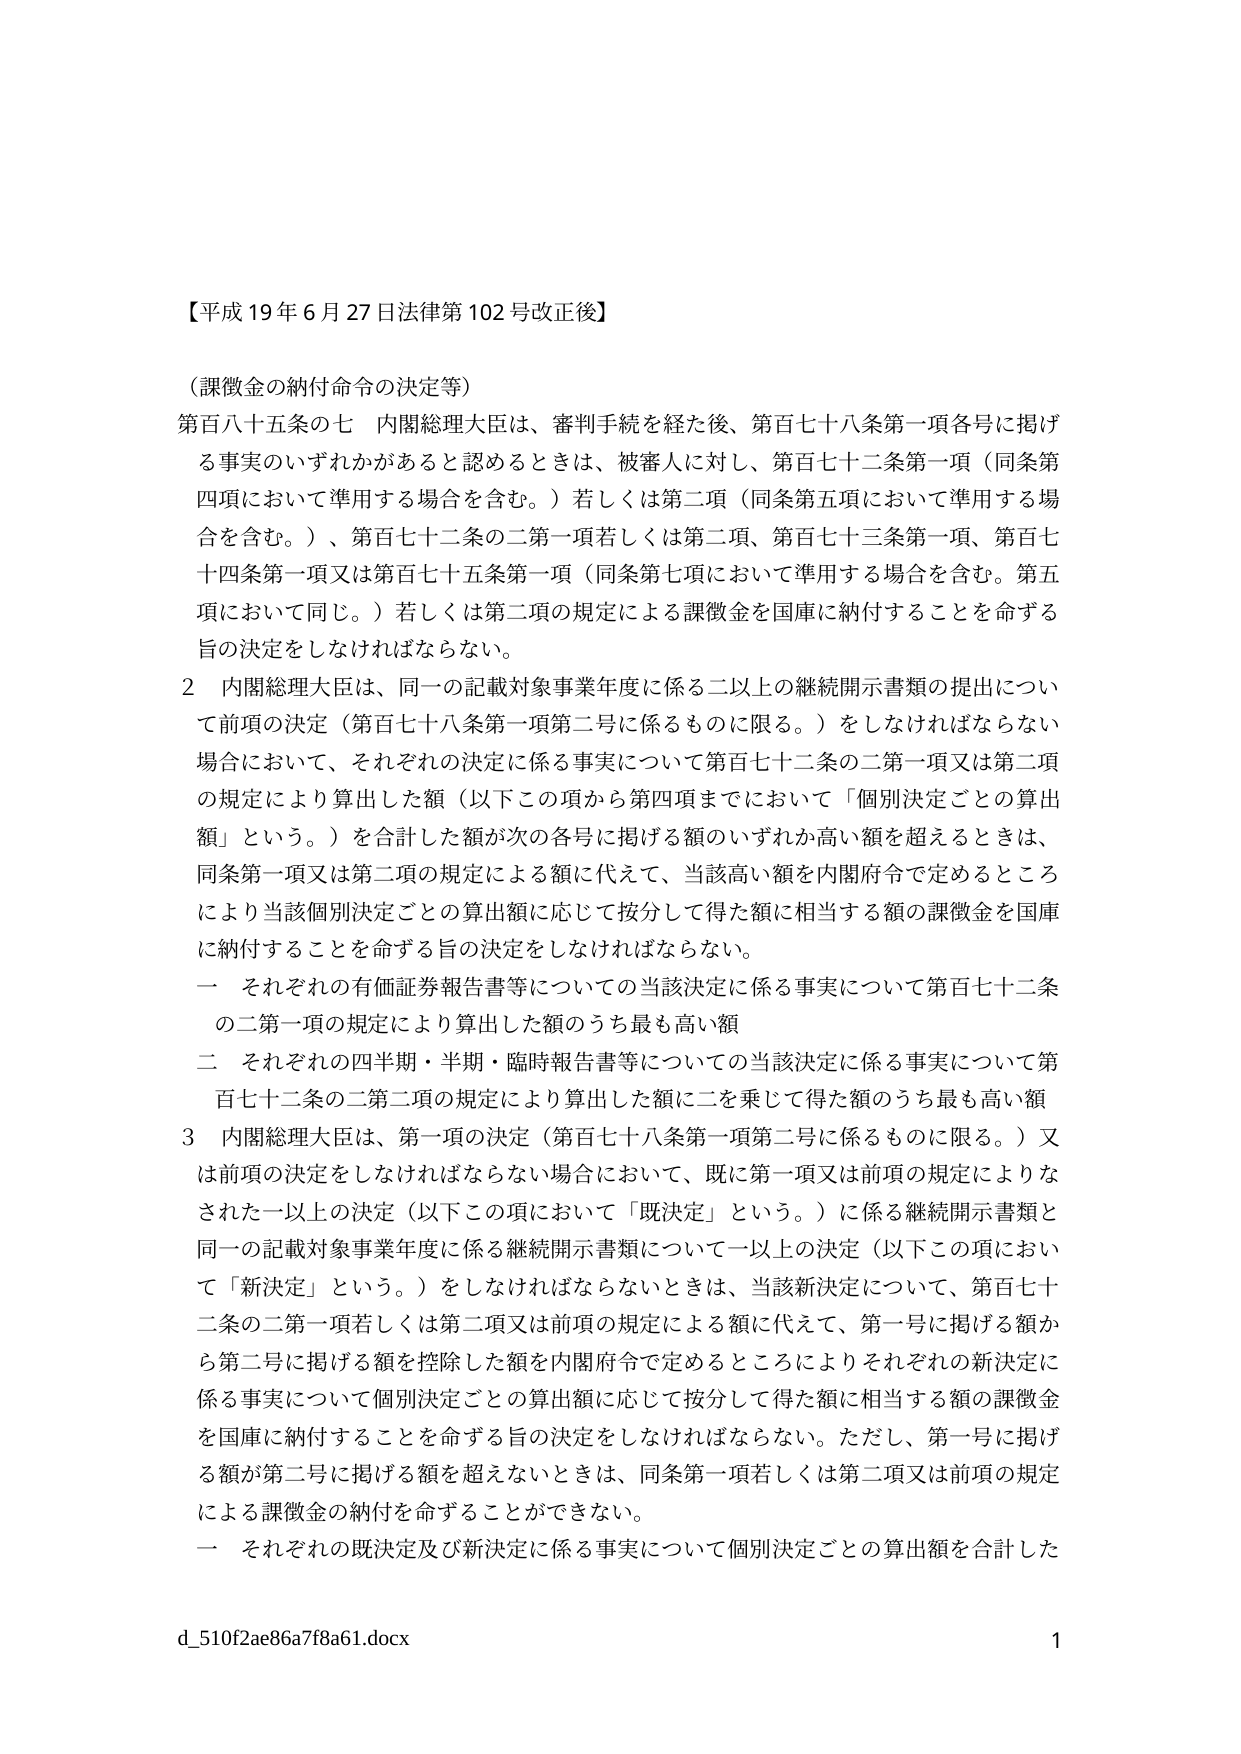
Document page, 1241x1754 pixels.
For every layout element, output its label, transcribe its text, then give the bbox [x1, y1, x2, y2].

text ２ 内閣総理大臣は、同一の記載対象事業年度に係る二以上の継続開示書類の提出について前項の決定（第百七十八条第一項第二号に係るものに限る。）をしなければならない場合において、それぞれの決定に係る事実について第百七十二条の二第一項又は第二項の規定により算出した額（以下この項から第四項までにおいて「個別決定ごとの算出額」という。）を合計した額が次の各号に掲げる額のいずれか高い額を超えるときは、同条第一項又は第二項の規定による額に代えて、当該高い額を内閣府令で定めるところにより当該個別決定ごとの算出額に応じて按分して得た額に相当する額の課徴金を国庫に納付することを命ずる旨の決定をしなければならない。 [177, 667, 1063, 967]
text ３ 内閣総理大臣は、第一項の決定（第百七十八条第一項第二号に係るものに限る。）又は前項の決定をしなければならない場合において、既に第一項又は前項の規定によりなされた一以上の決定（以下この項において「既決定」という。）に係る継続開示書類と同一の記載対象事業年度に係る継続開示書類について一以上の決定（以下この項において「新決定」という。）をしなければならないときは、当該新決定について、第百七十二条の二第一項若しくは第二項又は前項の規定による額に代えて、第一号に掲げる額から第二号に掲げる額を控除した額を内閣府令で定めるところによりそれぞれの新決定に係る事実について個別決定ごとの算出額に応じて按分して得た額に相当する額の課徴金を国庫に納付することを命ずる旨の決定をしなければならない。ただし、第一号に掲げる額が第二号に掲げる額を超えないときは、同条第一項若しくは第二項又は前項の規定による課徴金の納付を命ずることができない。 [177, 1117, 1063, 1529]
text 二 それぞれの四半期・半期・臨時報告書等についての当該決定に係る事実について第百七十二条の二第二項の規定により算出した額に二を乗じて得た額のうち最も高い額 [196, 1042, 1063, 1117]
text 【平成19年6月27日法律第102号改正後】 [177, 292, 1063, 329]
text 一 それぞれの有価証券報告書等についての当該決定に係る事実について第百七十二条の二第一項の規定により算出した額のうち最も高い額 [196, 967, 1063, 1042]
text （課徴金の納付命令の決定等） [177, 367, 1063, 404]
text 第百八十五条の七 内閣総理大臣は、審判手続を経た後、第百七十八条第一項各号に掲げる事実のいずれかがあると認めるときは、被審人に対し、第百七十二条第一項（同条第四項において準用する場合を含む。）若しくは第二項（同条第五項において準用する場合を含む。）、第百七十二条の二第一項若しくは第二項、第百七十三条第一項、第百七十四条第一項又は第百七十五条第一項（同条第七項において準用する場合を含む。第五項において同じ。）若しくは第二項の規定による課徴金を国庫に納付することを命ずる旨の決定をしなければならない。 [177, 404, 1063, 667]
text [196, 1529, 1063, 1567]
